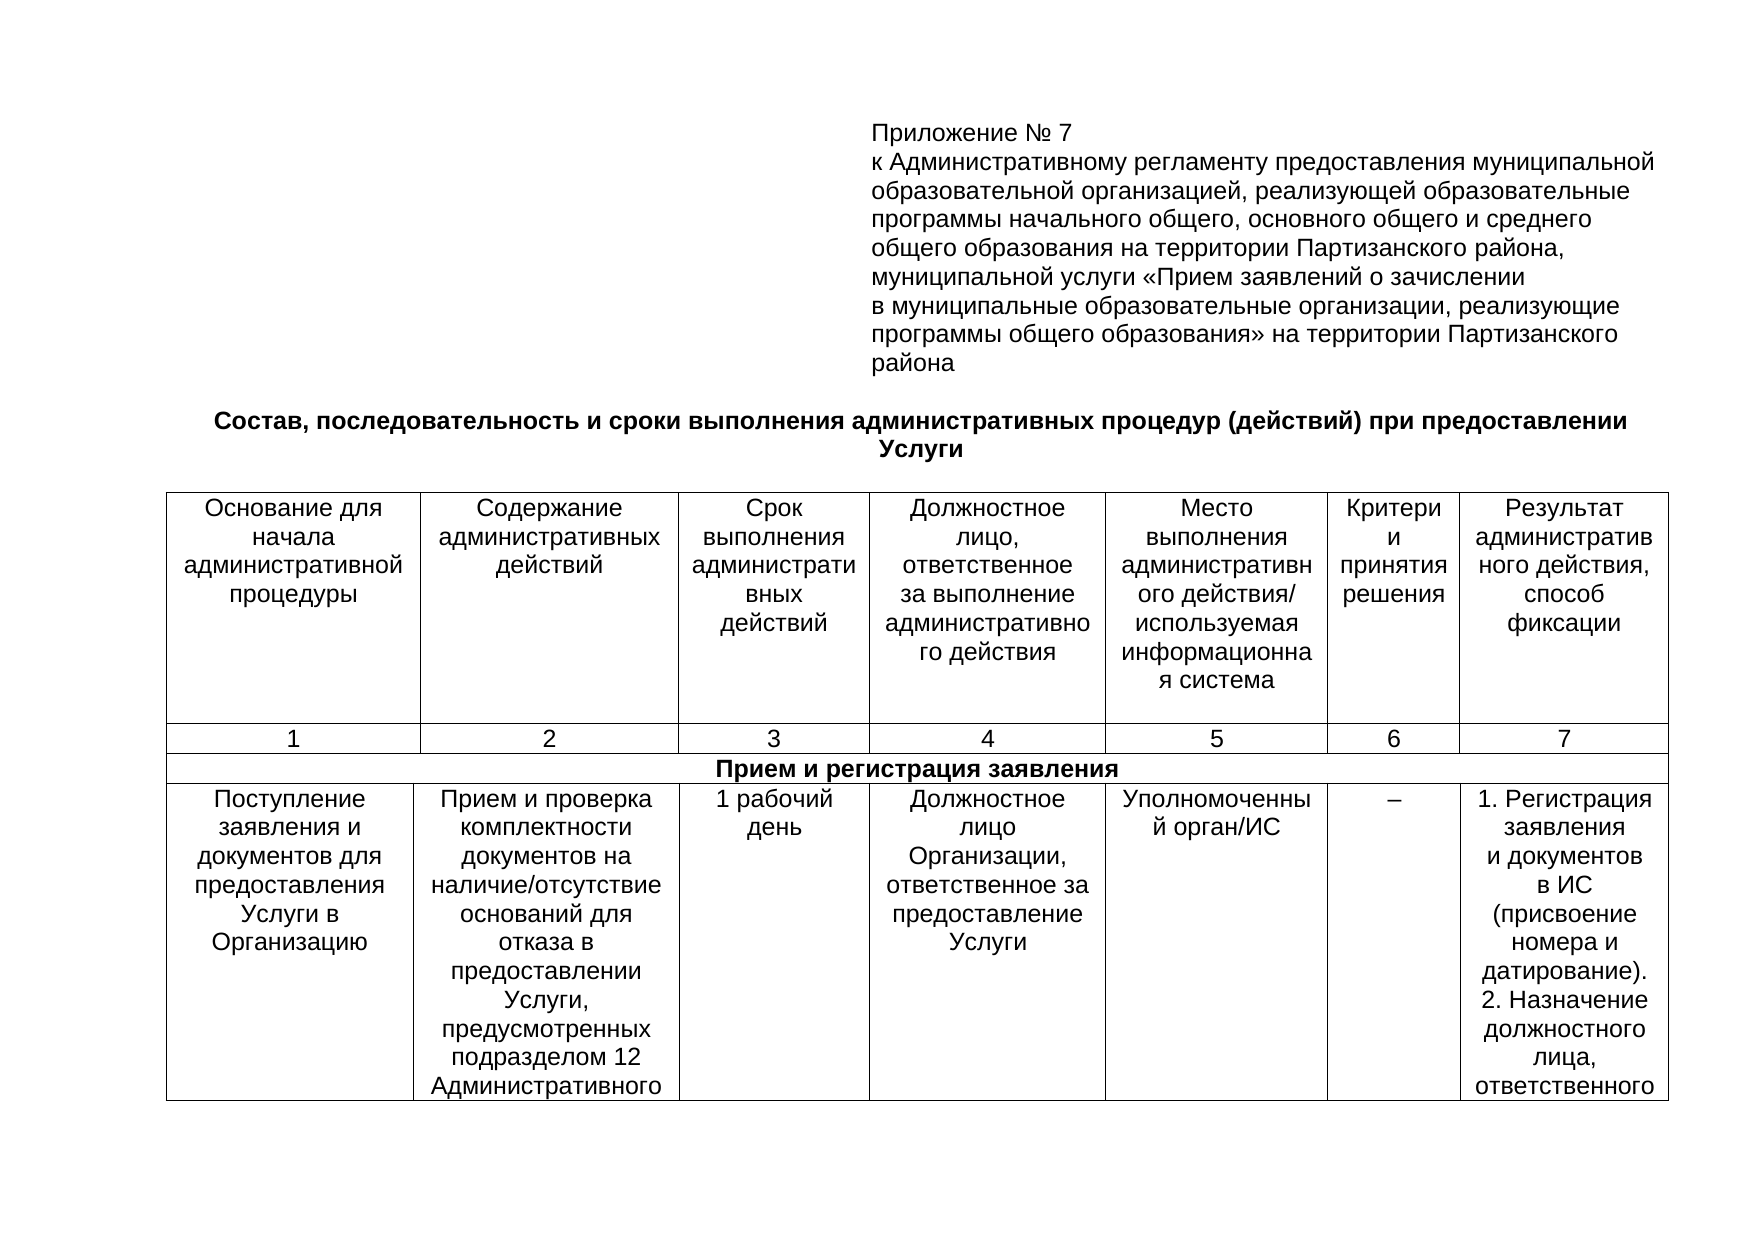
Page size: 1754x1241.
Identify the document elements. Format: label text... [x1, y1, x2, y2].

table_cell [1461, 784, 1668, 1100]
table_header Место выполнения административного действия/ используемая информационная система [1106, 493, 1327, 723]
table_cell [1106, 784, 1327, 1100]
table_header Основание для начала административной процедуры [167, 493, 420, 723]
table_cell 1 рабочий день [680, 784, 869, 1100]
text программы начального общего, основного общего и среднего [177, 204, 1665, 233]
text Состав, последовательность и сроки выполнения административных процедур (действий) при предоставлении [177, 406, 1665, 434]
table_header Срок выполнения административных действий [679, 493, 869, 723]
table_header Должностное лицо, ответственное за выполнение административного действия [870, 493, 1105, 723]
table_header Содержание административных действий [421, 493, 678, 723]
table_cell 2 [421, 724, 678, 753]
table_cell 1 [167, 724, 420, 753]
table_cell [870, 784, 1105, 1100]
table_header Результат административного действия, способ фиксации [1460, 493, 1668, 723]
text общего образования на территории Партизанского района, [177, 233, 1665, 262]
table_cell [414, 784, 679, 1100]
text муниципальной услуги «Прием заявлений о зачислении [177, 262, 1665, 291]
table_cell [167, 784, 413, 1100]
text к Административному регламенту предоставления муниципальной [177, 147, 1665, 176]
table_cell 7 [1460, 724, 1668, 753]
text района [177, 348, 1665, 377]
table_cell – [1328, 784, 1460, 1100]
table_cell 5 [1106, 724, 1327, 753]
text в муниципальные образовательные организации, реализующие [177, 291, 1665, 319]
text программы общего образования» на территории Партизанского [177, 319, 1665, 348]
text Услуги [177, 434, 1665, 463]
table_cell 3 [679, 724, 869, 753]
table_cell 4 [870, 724, 1105, 753]
table_cell Прием и регистрация заявления [167, 754, 1668, 782]
text Приложение № 7 [177, 118, 1665, 147]
table_cell 6 [1328, 724, 1459, 753]
table_header Критерии принятия решения [1328, 493, 1459, 723]
text образовательной организацией, реализующей образовательные [177, 176, 1665, 204]
